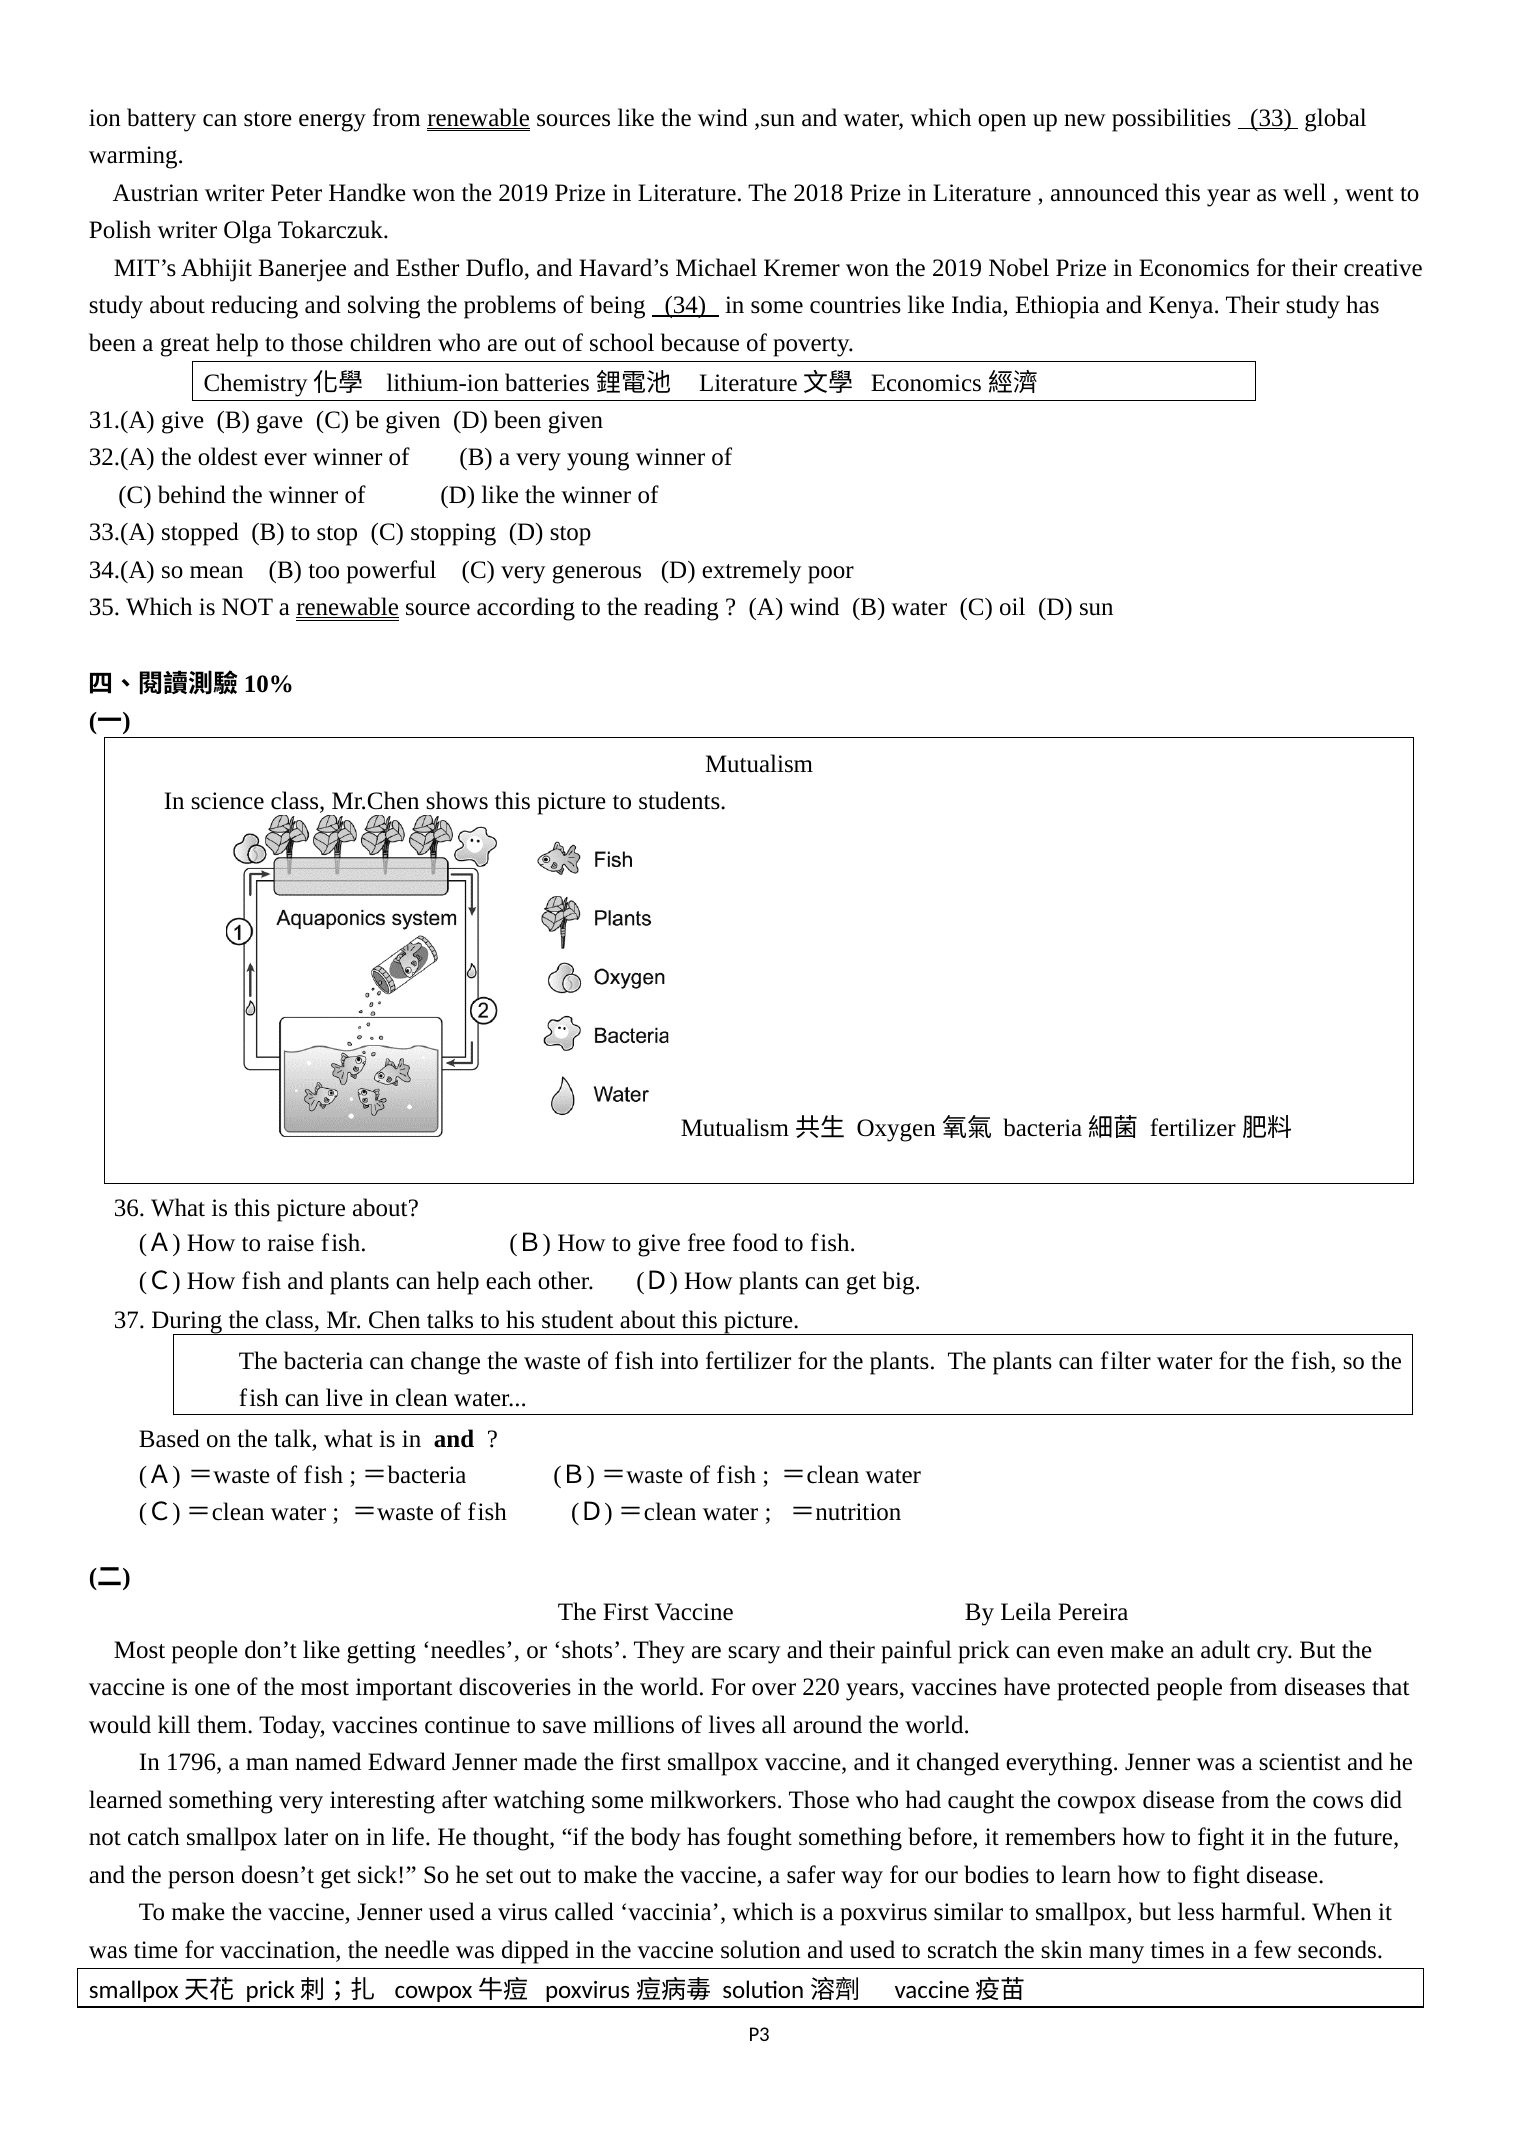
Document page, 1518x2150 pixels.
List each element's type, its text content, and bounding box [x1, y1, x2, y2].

text Based on the talk, what is in and ? [139, 1415, 1429, 1453]
text MIT’s Abhijit Banerjee and Esther Duflo, and Havard’s Michael Kremer won the 2019 Nobel Prize in Economics for their creative study about reducing and solving the problems of being (34) in some countries like India, Ethiopia and Kenya. Their study has been a great help to those children who are out of school because of poverty. [89, 248, 1429, 361]
table_header smallpox 天花 prick 刺；扎 cowpox 牛痘 poxvirus 痘病毒 solution 溶劑 vaccine 疫苗 [78, 1969, 1423, 2006]
text In 1796, a man named Edward Jenner made the first smallpox vaccine, and it changed everything. Jenner was a scientist and he learned something very interesting after watching some milkworkers. Those who had caught the cowpox disease from the cows did not catch smallpox later on in life. He thought, “if the body has fought something before, it remembers how to fight it in the future, and the person doesn’t get sick!” So he set out to make the vaccine, a safer way for our bodies to learn how to fight disease. [89, 1743, 1429, 1893]
text (Ｃ) ＝clean water ; ＝waste of fish (Ｄ) ＝clean water ; ＝nutrition [139, 1490, 1429, 1528]
text 32.(A) the oldest ever winner of (B) a very young winner of [89, 438, 1429, 476]
text 31.(A) give (B) gave (C) be given (D) been given [89, 401, 1429, 438]
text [89, 98, 1429, 173]
list (C) behind the winner of (D) like the winner of [118, 476, 1429, 513]
text 34.(A) so mean (B) too powerful (C) very generous (D) extremely poor [89, 551, 1429, 588]
table_header Chemistry 化學 lithium-ion batteries 鋰電池 Literature 文學 Economics 經濟 [193, 362, 1255, 399]
text 四、閱讀測驗10% [89, 663, 1429, 699]
text Austrian writer Peter Handke won the 2019 Prize in Literature. The 2018 Prize in Literature , announced this year as well , went to Polish writer Olga Tokarczuk. [89, 173, 1429, 248]
text To make the vaccine, Jenner used a virus called ‘vaccinia’, which is a poxvirus similar to smallpox, but less harmful. When it was time for vaccination, the needle was dipped in the vaccine solution and used to scratch the skin many times in a few seconds. [89, 1893, 1429, 1968]
text The First Vaccine By Leila Pereira [89, 1593, 1429, 1630]
picture [226, 815, 669, 1137]
text (Ａ) ＝waste of fish ; ＝bacteria (Ｂ) ＝waste of fish ; ＝clean water [139, 1453, 1429, 1490]
text 37. During the class, Mr. Chen talks to his student about this picture. [114, 1297, 1429, 1334]
text Most people don’t like getting ‘needles’, or ‘shots’. They are scary and their painful prick can even make an adult cry. But the vaccine is one of the most important discoveries in the world. For over 220 years, vaccines have protected people from diseases that would kill them. Today, vaccines continue to save millions of lives all around the world. [89, 1630, 1429, 1743]
text (Ｃ) How fish and plants can help each other. (Ｄ) How plants can get big. [139, 1259, 1429, 1297]
text Mutualism [105, 738, 1413, 774]
text In science class, Mr.Chen shows this picture to students. [105, 774, 1413, 812]
text 35. Which is NOT a renewable source according to the reading ? (A) wind (B) water (C) oil (D) sun [89, 588, 1429, 626]
text 33.(A) stopped (B) to stop (C) stopping (D) stop [89, 513, 1429, 551]
text The bacteria can change the waste of fish into fertilizer for the plants. The plants can filter water for the fish, so the fish can live in clean water... [174, 1335, 1412, 1414]
text (Ａ) How to raise fish. (Ｂ) How to give free food to fish. [139, 1222, 1429, 1259]
text (二) [89, 1557, 1429, 1593]
text (一) [89, 699, 1429, 737]
text 36. What is this picture about? [114, 1184, 1429, 1222]
